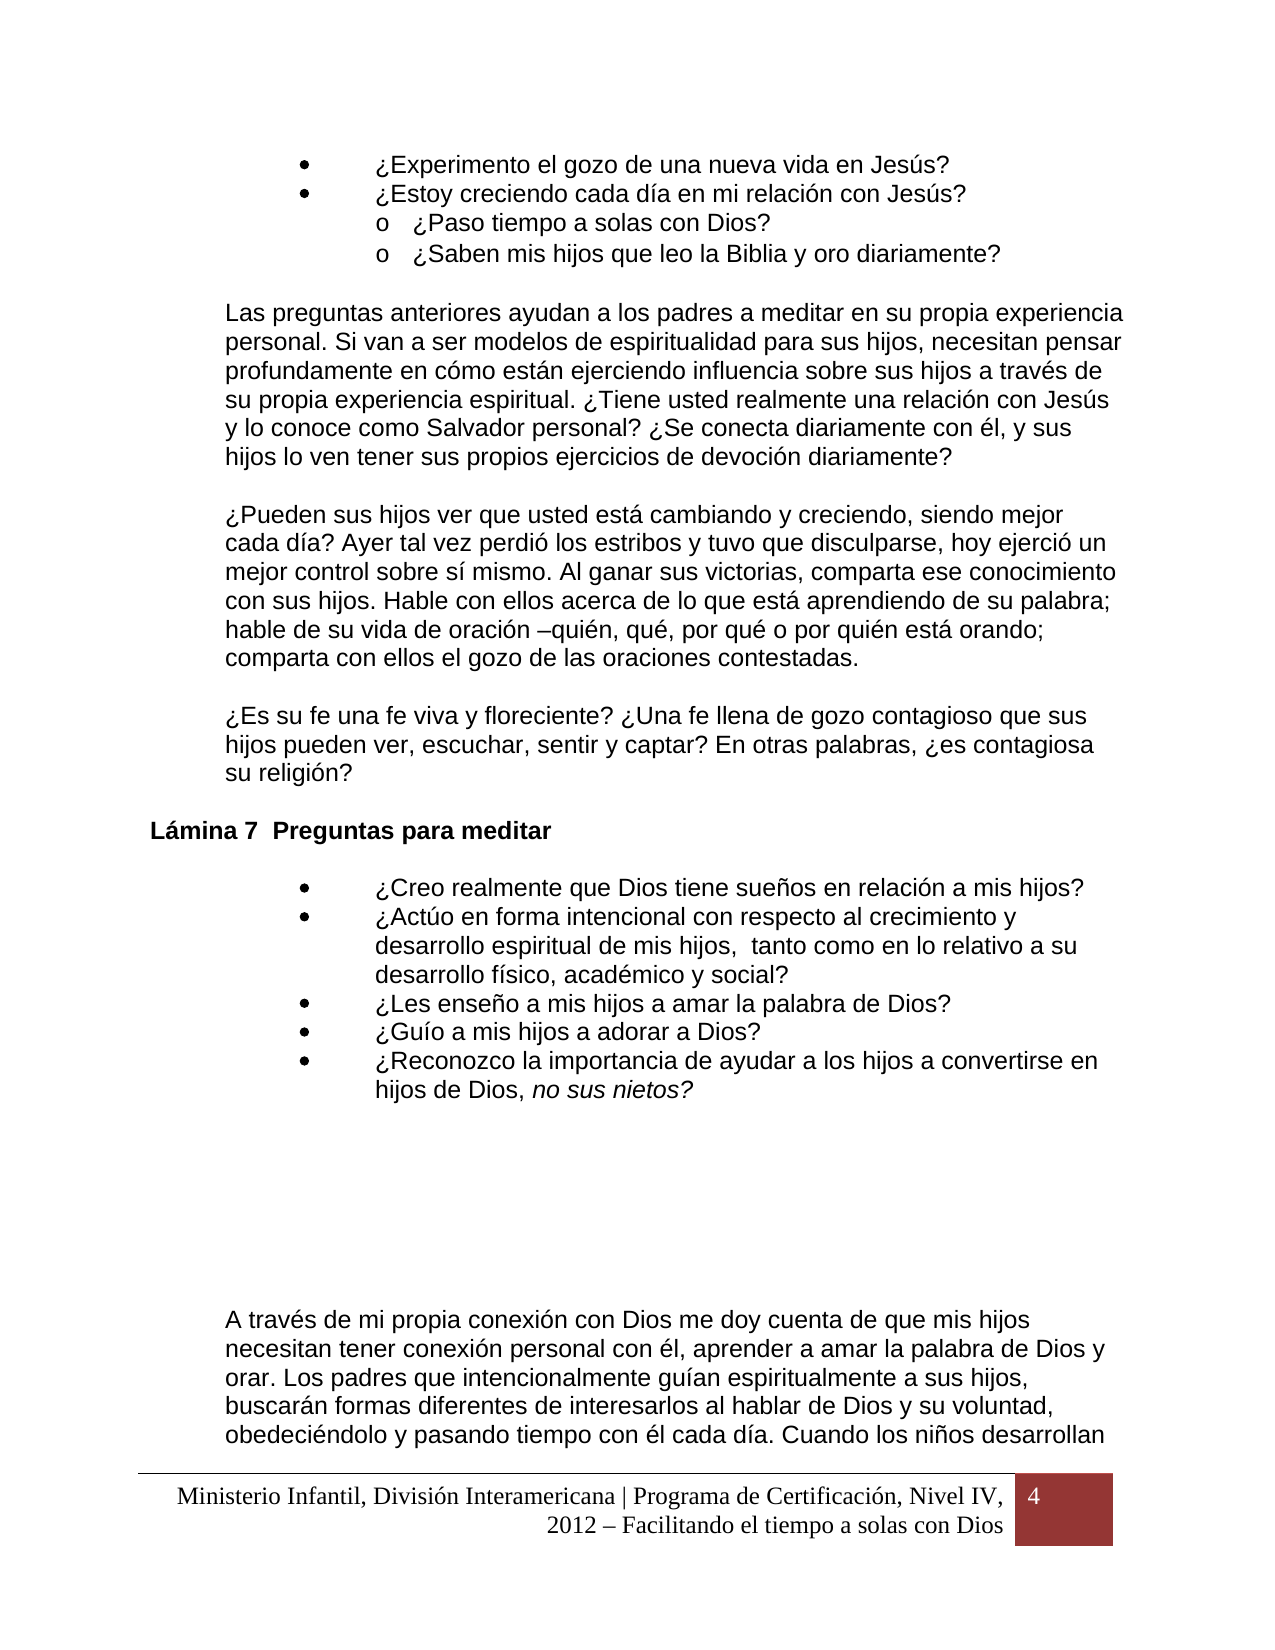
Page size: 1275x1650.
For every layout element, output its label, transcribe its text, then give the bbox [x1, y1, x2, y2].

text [225, 1305, 1125, 1449]
text Lámina 7 Preguntas para meditar [150, 816, 1125, 844]
list ¿Estoy creciendo cada día en mi relación con Jesús? [300, 179, 1125, 208]
text Las preguntas anteriores ayudan a los padres a meditar en su propia experiencia personal. Si van a ser modelos de espiritualidad para sus hijos, necesitan pensar profundamente en cómo están ejerciendo influencia sobre sus hijos a través de su propia experiencia espiritual. ¿Tiene usted realmente una relación con Jesús y lo conoce como Salvador personal? ¿Se conecta diariamente con él, y sus hijos lo ven tener sus propios ejercicios de devoción diariamente? [225, 298, 1125, 471]
list ¿Reconozco la importancia de ayudar a los hijos a convertirse en hijos de Dios, no sus nietos? [300, 1046, 1125, 1104]
list ¿Paso tiempo a solas con Dios? [375, 208, 1125, 239]
list ¿Experimento el gozo de una nueva vida en Jesús? [300, 150, 1125, 179]
text ¿Pueden sus hijos ver que usted está cambiando y creciendo, siendo mejor cada día? Ayer tal vez perdió los estribos y tuvo que disculparse, hoy ejerció un mejor control sobre sí mismo. Al ganar sus victorias, comparta ese conocimiento con sus hijos. Hable con ellos acerca de lo que está aprendiendo de su palabra; hable de su vida de oración –quién, qué, por qué o por quién está orando; comparta con ellos el gozo de las oraciones contestadas. [225, 499, 1125, 672]
list ¿Les enseño a mis hijos a amar la palabra de Dios? [300, 988, 1125, 1017]
list ¿Saben mis hijos que leo la Biblia y oro diariamente? [375, 239, 1125, 269]
list ¿Guío a mis hijos a adorar a Dios? [300, 1017, 1125, 1046]
text ¿Es su fe una fe viva y floreciente? ¿Una fe llena de gozo contagioso que sus hijos pueden ver, escuchar, sentir y captar? En otras palabras, ¿es contagiosa su religión? [225, 701, 1125, 787]
list ¿Creo realmente que Dios tiene sueños en relación a mis hijos? [300, 873, 1125, 902]
list ¿Actúo en forma intencional con respecto al crecimiento y desarrollo espiritual de mis hijos, tanto como en lo relativo a su desarrollo físico, académico y social? [300, 902, 1125, 988]
